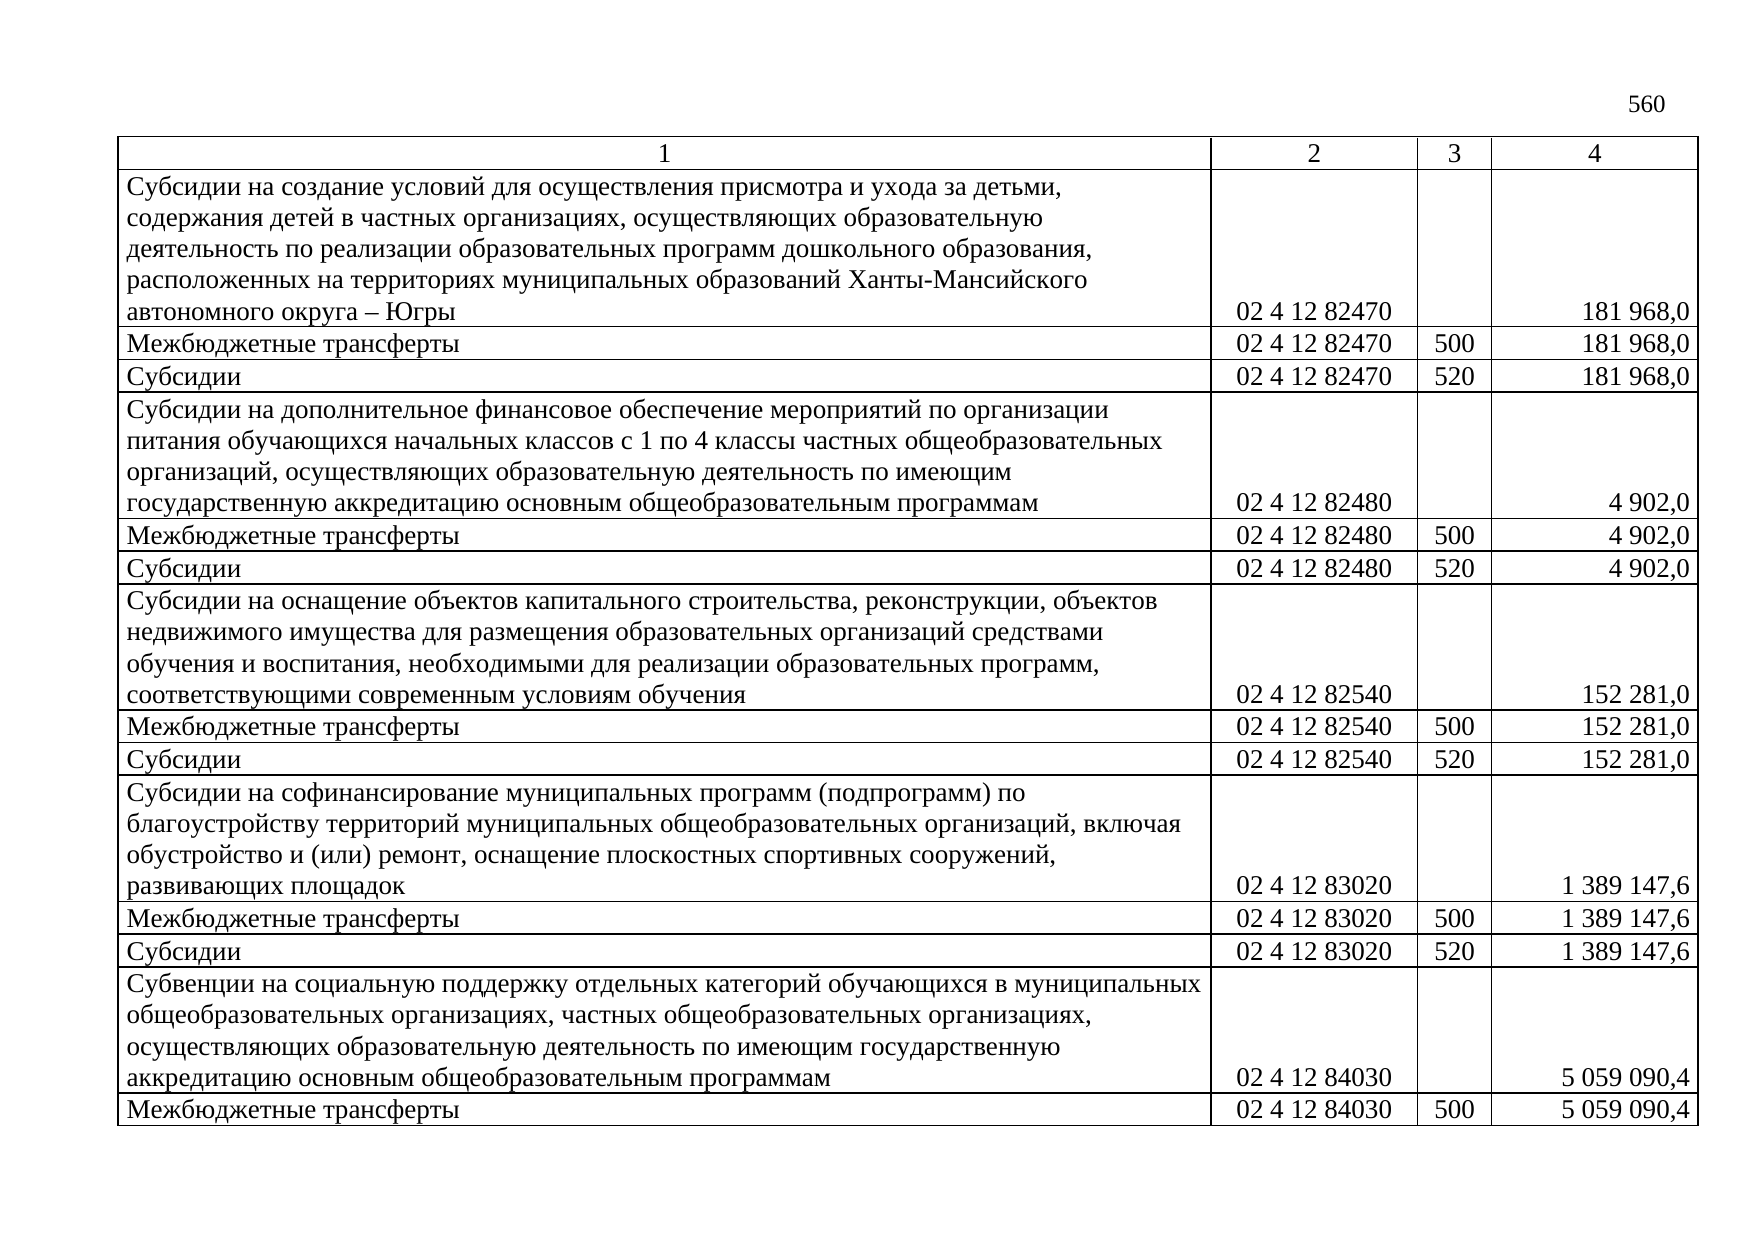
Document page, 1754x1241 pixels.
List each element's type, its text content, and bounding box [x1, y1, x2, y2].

table_cell [1418, 776, 1491, 901]
table_cell Субсидии на софинансирование муниципальных программ (подпрограмм) по благоустройству территорий муниципальных общеобразовательных организаций, включая обустройство и (или) ремонт, оснащение плоскостных спортивных сооружений, развивающих площадок [119, 776, 1210, 901]
table_cell 500 [1418, 327, 1491, 358]
table_cell Межбюджетные трансферты [119, 902, 1210, 933]
table_cell Межбюджетные трансферты [119, 1094, 1210, 1125]
table_cell 02 4 12 82540 [1212, 743, 1417, 774]
table_cell Субсидии на оснащение объектов капитального строительства, реконструкции, объектов недвижимого имущества для размещения образовательных организаций средствами обучения и воспитания, необходимыми для реализации образовательных программ, соответствующими современным условиям обучения [119, 585, 1210, 709]
table_cell Межбюджетные трансферты [119, 327, 1210, 358]
table_cell 520 [1418, 935, 1491, 966]
table_cell [1418, 585, 1491, 709]
table_cell 1 389 147,6 [1492, 902, 1697, 933]
table_header 4 [1492, 137, 1697, 168]
table_cell Субсидии [119, 743, 1210, 774]
table_cell 02 4 12 82470 [1212, 327, 1417, 358]
table_cell Субсидии [119, 360, 1210, 391]
table_cell Межбюджетные трансферты [119, 519, 1210, 550]
table_cell Субсидии на дополнительное финансовое обеспечение мероприятий по организации питания обучающихся начальных классов с 1 по 4 классы частных общеобразовательных организаций, осуществляющих образовательную деятельность по имеющим государственную аккредитацию основным общеобразовательным программам [119, 393, 1210, 517]
table_cell 181 968,0 [1492, 327, 1697, 358]
table_cell Субвенции на социальную поддержку отдельных категорий обучающихся в муниципальных общеобразовательных организациях, частных общеобразовательных организациях, осуществляющих образовательную деятельность по имеющим государственную аккредитацию основным общеобразовательным программам [119, 968, 1210, 1092]
table_cell [1418, 968, 1491, 1092]
table_cell 520 [1418, 360, 1491, 391]
table_cell Субсидии [119, 552, 1210, 583]
table_cell 181 968,0 [1492, 360, 1697, 391]
table_cell 4 902,0 [1492, 393, 1697, 517]
table_header 1 [119, 137, 1211, 168]
table_cell [1418, 393, 1491, 517]
table_cell 02 4 12 82470 [1212, 360, 1417, 391]
table_cell 02 4 12 82470 [1212, 170, 1417, 326]
table_cell 152 281,0 [1492, 743, 1697, 774]
table_cell 152 281,0 [1492, 711, 1697, 742]
table_cell 02 4 12 82540 [1212, 711, 1417, 742]
table_cell 500 [1418, 902, 1491, 933]
table_cell 5 059 090,4 [1492, 968, 1697, 1092]
table_cell 02 4 12 82480 [1212, 393, 1417, 517]
table_cell [1418, 170, 1491, 326]
table_cell 520 [1418, 743, 1491, 774]
table_cell 02 4 12 84030 [1212, 968, 1417, 1092]
table_header 2 [1212, 137, 1417, 168]
table_cell 1 389 147,6 [1492, 776, 1697, 901]
table_header 3 [1418, 137, 1491, 168]
table_cell 02 4 12 83020 [1212, 902, 1417, 933]
table_cell Межбюджетные трансферты [119, 711, 1210, 742]
table_cell 02 4 12 82540 [1212, 585, 1417, 709]
table_cell 1 389 147,6 [1492, 935, 1697, 966]
table_cell 500 [1418, 1094, 1491, 1125]
table_cell 500 [1418, 711, 1491, 742]
table_cell 02 4 12 82480 [1212, 519, 1417, 550]
table_cell 02 4 12 84030 [1212, 1094, 1417, 1125]
table_cell 02 4 12 82480 [1212, 552, 1417, 583]
table_cell 500 [1418, 519, 1491, 550]
table_cell 02 4 12 83020 [1212, 776, 1417, 901]
table_cell Субсидии [119, 935, 1210, 966]
table_cell 152 281,0 [1492, 585, 1697, 709]
table_cell 520 [1418, 552, 1491, 583]
table_cell 4 902,0 [1492, 552, 1697, 583]
table_cell Субсидии на создание условий для осуществления присмотра и ухода за детьми, содержания детей в частных организациях, осуществляющих образовательную деятельность по реализации образовательных программ дошкольного образования, расположенных на территориях муниципальных образований Ханты-Мансийского автономного округа – Югры [119, 170, 1210, 326]
table_cell 5 059 090,4 [1492, 1094, 1697, 1125]
table_cell 4 902,0 [1492, 519, 1697, 550]
table_cell 181 968,0 [1492, 170, 1697, 326]
table_cell 02 4 12 83020 [1212, 935, 1417, 966]
